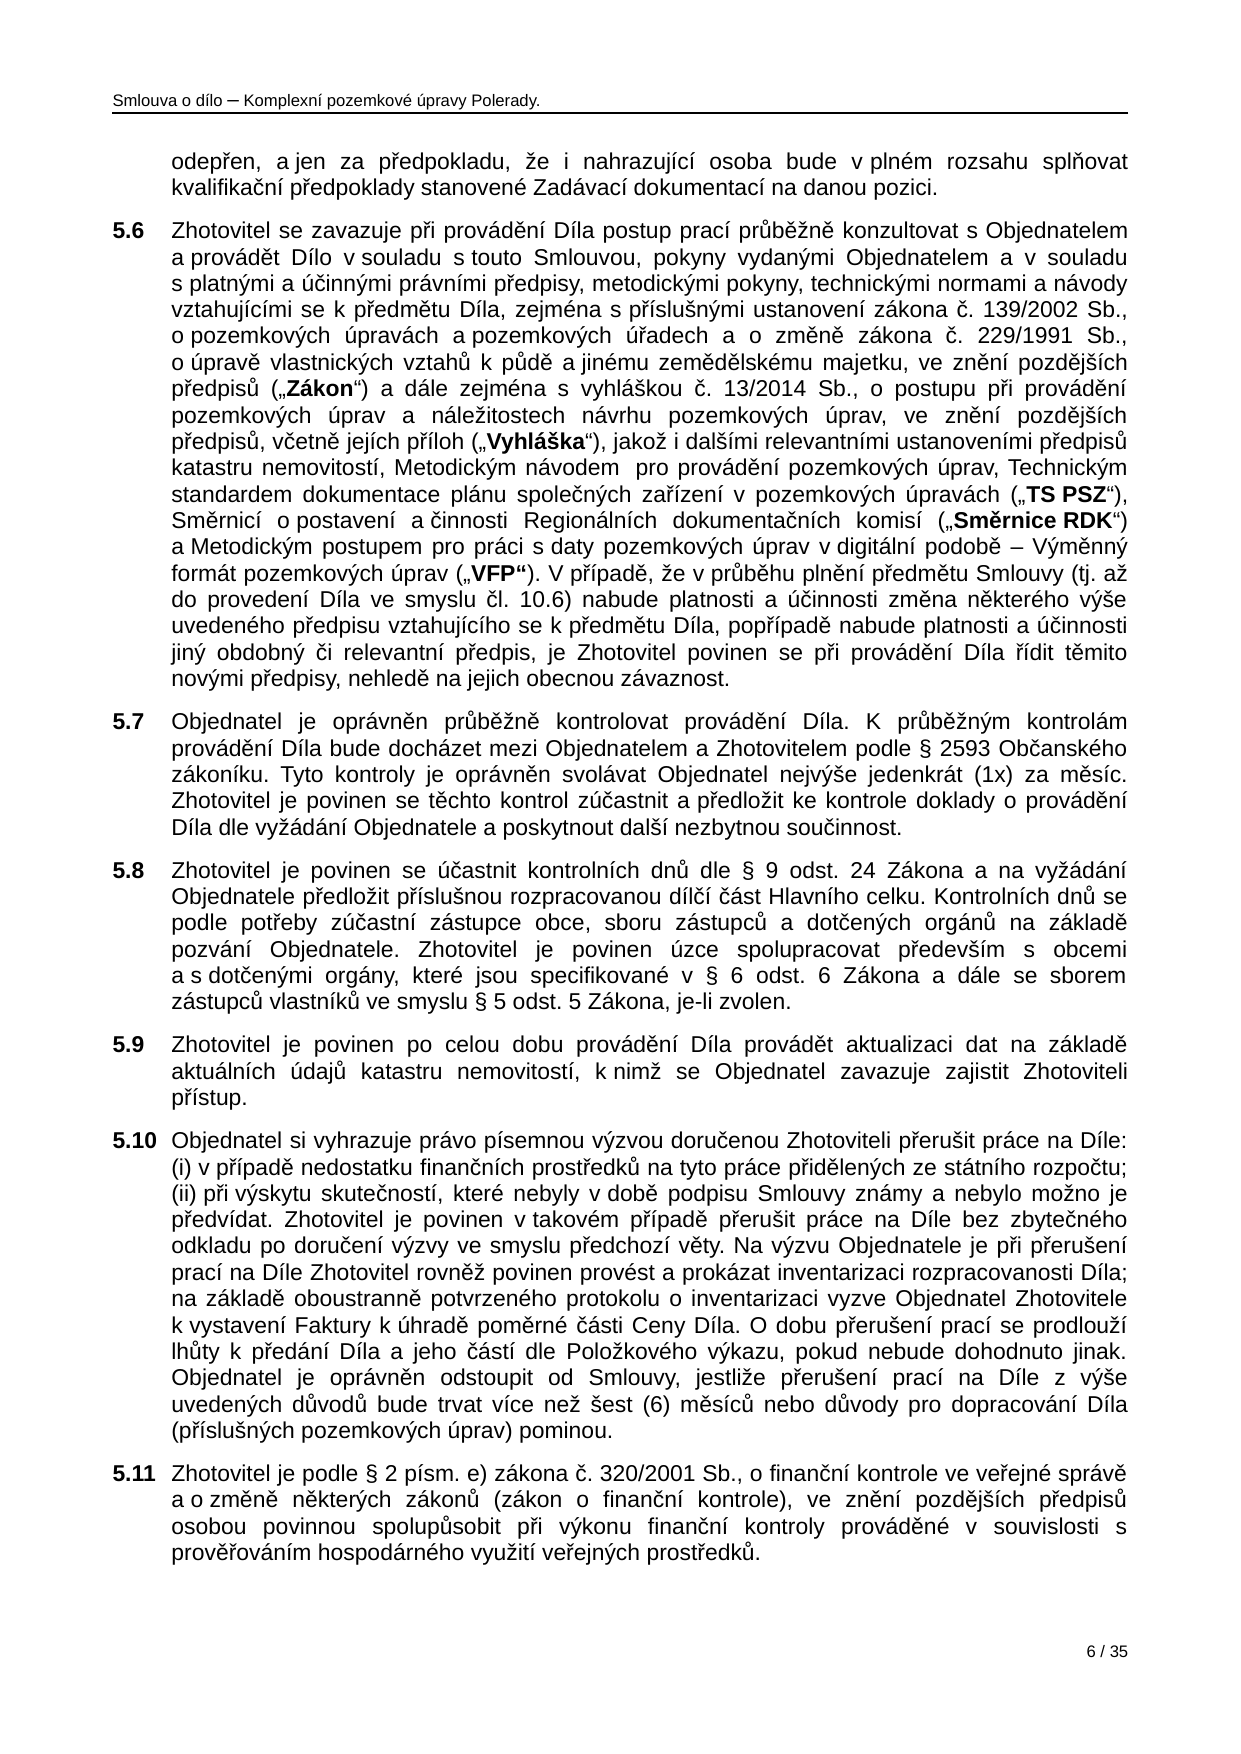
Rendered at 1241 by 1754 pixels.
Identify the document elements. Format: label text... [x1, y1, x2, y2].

text Objednatel si vyhrazuje právo písemnou výzvou doručenou Zhotoviteli přerušit práce na Díle: (i) v případě nedostatku finančních prostředků na tyto práce přidělených ze státního rozpočtu; (ii) při výskytu skutečností, které nebyly v době podpisu Smlouvy známy a nebylo možno je předvídat. Zhotovitel je povinen v takovém případě přerušit práce na Díle bez zbytečného odkladu po doručení výzvy ve smyslu předchozí věty. Na výzvu Objednatele je při přerušení prací na Díle Zhotovitel rovněž povinen provést a prokázat inventarizaci rozpracovanosti Díla; na základě oboustranně potvrzeného protokolu o inventarizaci vyzve Objednatel Zhotovitele k vystavení Faktury k úhradě poměrné části Ceny Díla. O dobu přerušení prací se prodlouží lhůty k předání Díla a jeho částí dle Položkového výkazu, pokud nebude dohodnuto jinak. Objednatel je oprávněn odstoupit od Smlouvy, jestliže přerušení prací na Díle z výše uvedených důvodů bude trvat více než šest (6) měsíců nebo důvody pro dopracování Díla (příslušných pozemkových úprav) pominou. [112, 1127, 1128, 1443]
text Zhotovitel se zavazuje při provádění Díla postup prací průběžně konzultovat s Objednatelem a provádět Dílo v souladu s touto Smlouvou, pokyny vydanými Objednatelem a v souladu s platnými a účinnými právními předpisy, metodickými pokyny, technickými normami a návody vztahujícími se k předmětu Díla, zejména s příslušnými ustanovení zákona č. 139/2002 Sb., o pozemkových úpravách a pozemkových úřadech a o změně zákona č. 229/1991 Sb., o úpravě vlastnických vztahů k půdě a jinému zemědělskému majetku, ve znění pozdějších předpisů („Zákon“) a dále zejména s vyhláškou č. 13/2014 Sb., o postupu při provádění pozemkových úprav a náležitostech návrhu pozemkových úprav, ve znění pozdějších předpisů, včetně jejích příloh („Vyhláška“), jakož i dalšími relevantními ustanoveními předpisů katastru nemovitostí, Metodickým návodem pro provádění pozemkových úprav, Technickým standardem dokumentace plánu společných zařízení v pozemkových úpravách („TS PSZ“), Směrnicí o postavení a činnosti Regionálních dokumentačních komisí („Směrnice RDK“) a Metodickým postupem pro práci s daty pozemkových úprav v digitální podobě – Výměnný formát pozemkových úprav („VFP“). V případě, že v průběhu plnění předmětu Smlouvy (tj. až do provedení Díla ve smyslu čl. 10.6) nabude platnosti a účinnosti změna některého výše uvedeného předpisu vztahujícího se k předmětu Díla, popřípadě nabude platnosti a účinnosti jiný obdobný či relevantní předpis, je Zhotovitel povinen se při provádění Díla řídit těmito novými předpisy, nehledě na jejich obecnou závaznost. [112, 217, 1128, 691]
text Zhotovitel je povinen se účastnit kontrolních dnů dle § 9 odst. 24 Zákona a na vyžádání Objednatele předložit příslušnou rozpracovanou dílčí část Hlavního celku. Kontrolních dnů se podle potřeby zúčastní zástupce obce, sboru zástupců a dotčených orgánů na základě pozvání Objednatele. Zhotovitel je povinen úzce spolupracovat především s obcemi a s dotčenými orgány, které jsou specifikované v § 6 odst. 6 Zákona a dále se sborem zástupců vlastníků ve smyslu § 5 odst. 5 Zákona, je-li zvolen. [112, 857, 1128, 1015]
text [112, 148, 1128, 200]
text Zhotovitel je podle § 2 písm. e) zákona č. 320/2001 Sb., o finanční kontrole ve veřejné správě a o změně některých zákonů (zákon o finanční kontrole), ve znění pozdějších předpisů osobou povinnou spolupůsobit při výkonu finanční kontroly prováděné v souvislosti s prověřováním hospodárného využití veřejných prostředků. [112, 1460, 1128, 1565]
text Objednatel je oprávněn průběžně kontrolovat provádění Díla. K průběžným kontrolám provádění Díla bude docházet mezi Objednatelem a Zhotovitelem podle § 2593 Občanského zákoníku. Tyto kontroly je oprávněn svolávat Objednatel nejvýše jedenkrát (1x) za měsíc. Zhotovitel je povinen se těchto kontrol zúčastnit a předložit ke kontrole doklady o provádění Díla dle vyžádání Objednatele a poskytnout další nezbytnou součinnost. [112, 708, 1128, 840]
text Zhotovitel je povinen po celou dobu provádění Díla provádět aktualizaci dat na základě aktuálních údajů katastru nemovitostí, k nimž se Objednatel zavazuje zajistit Zhotoviteli přístup. [112, 1031, 1128, 1110]
